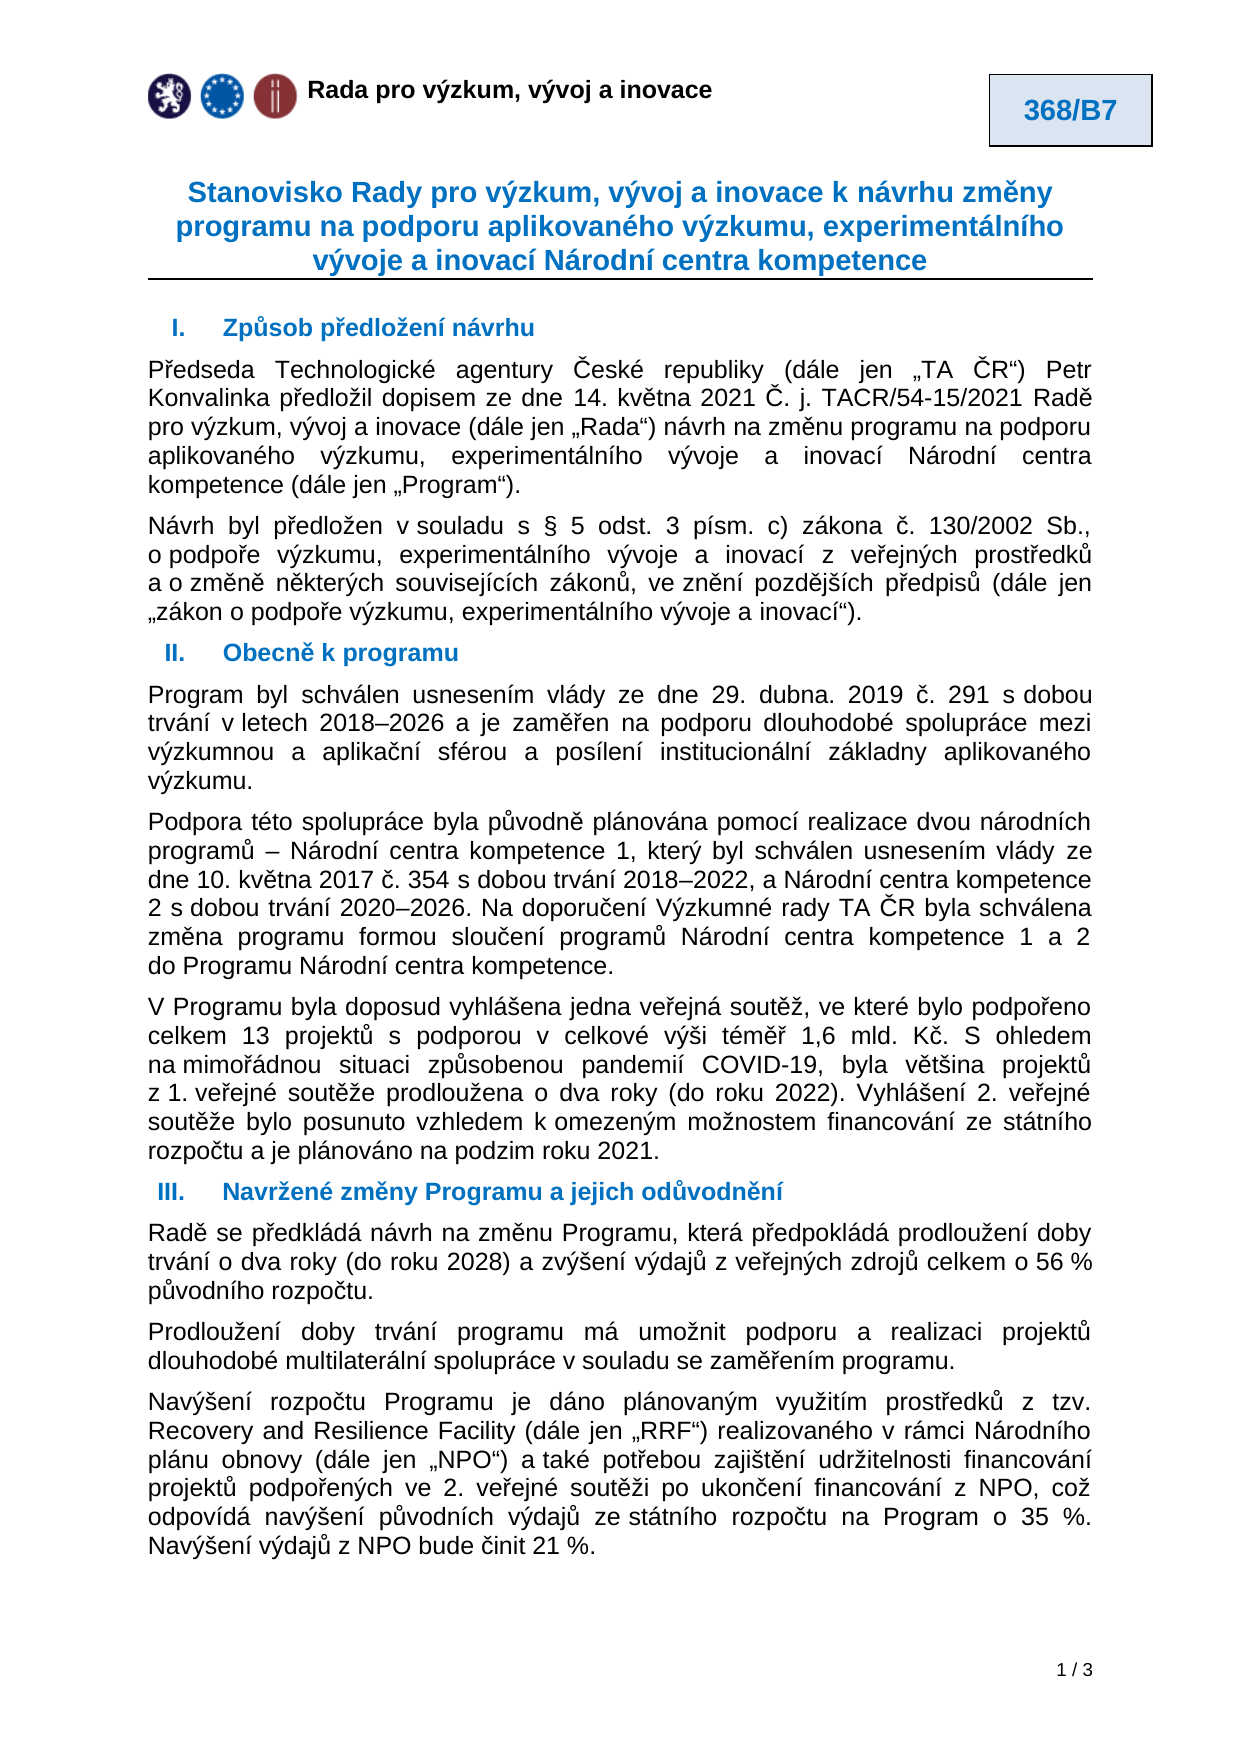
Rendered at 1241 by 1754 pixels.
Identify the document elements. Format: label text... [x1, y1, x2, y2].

list Způsob předložení návrhu [185, 313, 1093, 342]
list Obecně k programu [185, 638, 1093, 667]
text Návrh byl předložen v souladu s § 5 odst. 3 písm. c) zákona č. 130/2002 Sb., o podpoře výzkumu, experimentálního vývoje a inovací z veřejných prostředků a o změně některých souvisejících zákonů, ve znění pozdějších předpisů (dále jen „zákon o podpoře výzkumu, experimentálního vývoje a inovací“). [148, 511, 1093, 626]
text Předseda Technologické agentury České republiky (dále jen „TA ČR“) Petr Konvalinka předložil dopisem ze dne 14. května 2021 Č. j. TACR/54-15/2021 Radě pro výzkum, vývoj a inovace (dále jen „Rada“) návrh na změnu programu na podporu aplikovaného výzkumu, experimentálního vývoje a inovací Národní centra kompetence (dále jen „Program“). [148, 354, 1093, 498]
text Navýšení rozpočtu Programu je dáno plánovaným využitím prostředků z tzv. Recovery and Resilience Facility (dále jen „RRF“) realizovaného v rámci Národního plánu obnovy (dále jen „NPO“) a také potřebou zajištění udržitelnosti financování projektů podpořených ve 2. veřejné soutěži po ukončení financování z NPO, což odpovídá navýšení původních výdajů ze státního rozpočtu na Program o 35 %. Navýšení výdajů z NPO bude činit 21 %. [148, 1387, 1093, 1559]
text Radě se předkládá návrh na změnu Programu, která předpokládá prodloužení doby trvání o dva roky (do roku 2028) a zvýšení výdajů z veřejných zdrojů celkem o 56 % původního rozpočtu. [148, 1218, 1093, 1304]
text V Programu byla doposud vyhlášena jedna veřejná soutěž, ve které bylo podpořeno celkem 13 projektů s podporou v celkové výši téměř 1,6 mld. Kč. S ohledem na mimořádnou situaci způsobenou pandemií COVID-19, byla většina projektů z 1. veřejné soutěže prodloužena o dva roky (do roku 2022). Vyhlášení 2. veřejné soutěže bylo posunuto vzhledem k omezeným možnostem financování ze státního rozpočtu a je plánováno na podzim roku 2021. [148, 992, 1093, 1164]
picture [147, 73, 298, 120]
text Stanovisko Rady pro výzkum, vývoj a inovace k návrhu změny programu na podporu aplikovaného výzkumu, experimentálního vývoje a inovací Národní centra kompetence [148, 176, 1093, 278]
text Podpora této spolupráce byla původně plánována pomocí realizace dvou národních programů – Národní centra kompetence 1, který byl schválen usnesením vlády ze dne 10. května 2017 č. 354 s dobou trvání 2018–2022, a Národní centra kompetence 2 s dobou trvání 2020–2026. Na doporučení Výzkumné rady TA ČR byla schválena změna programu formou sloučení programů Národní centra kompetence 1 a 2 do Programu Národní centra kompetence. [148, 807, 1093, 979]
text Program byl schválen usnesením vlády ze dne 29. dubna. 2019 č. 291 s dobou trvání v letech 2018–2026 a je zaměřen na podporu dlouhodobé spolupráce mezi výzkumnou a aplikační sférou a posílení institucionální základny aplikovaného výzkumu. [148, 679, 1093, 794]
text Prodloužení doby trvání programu má umožnit podporu a realizaci projektů dlouhodobé multilaterální spolupráce v souladu se zaměřením programu. [148, 1317, 1093, 1374]
list Navržené změny Programu a jejich odůvodnění [185, 1177, 1093, 1206]
